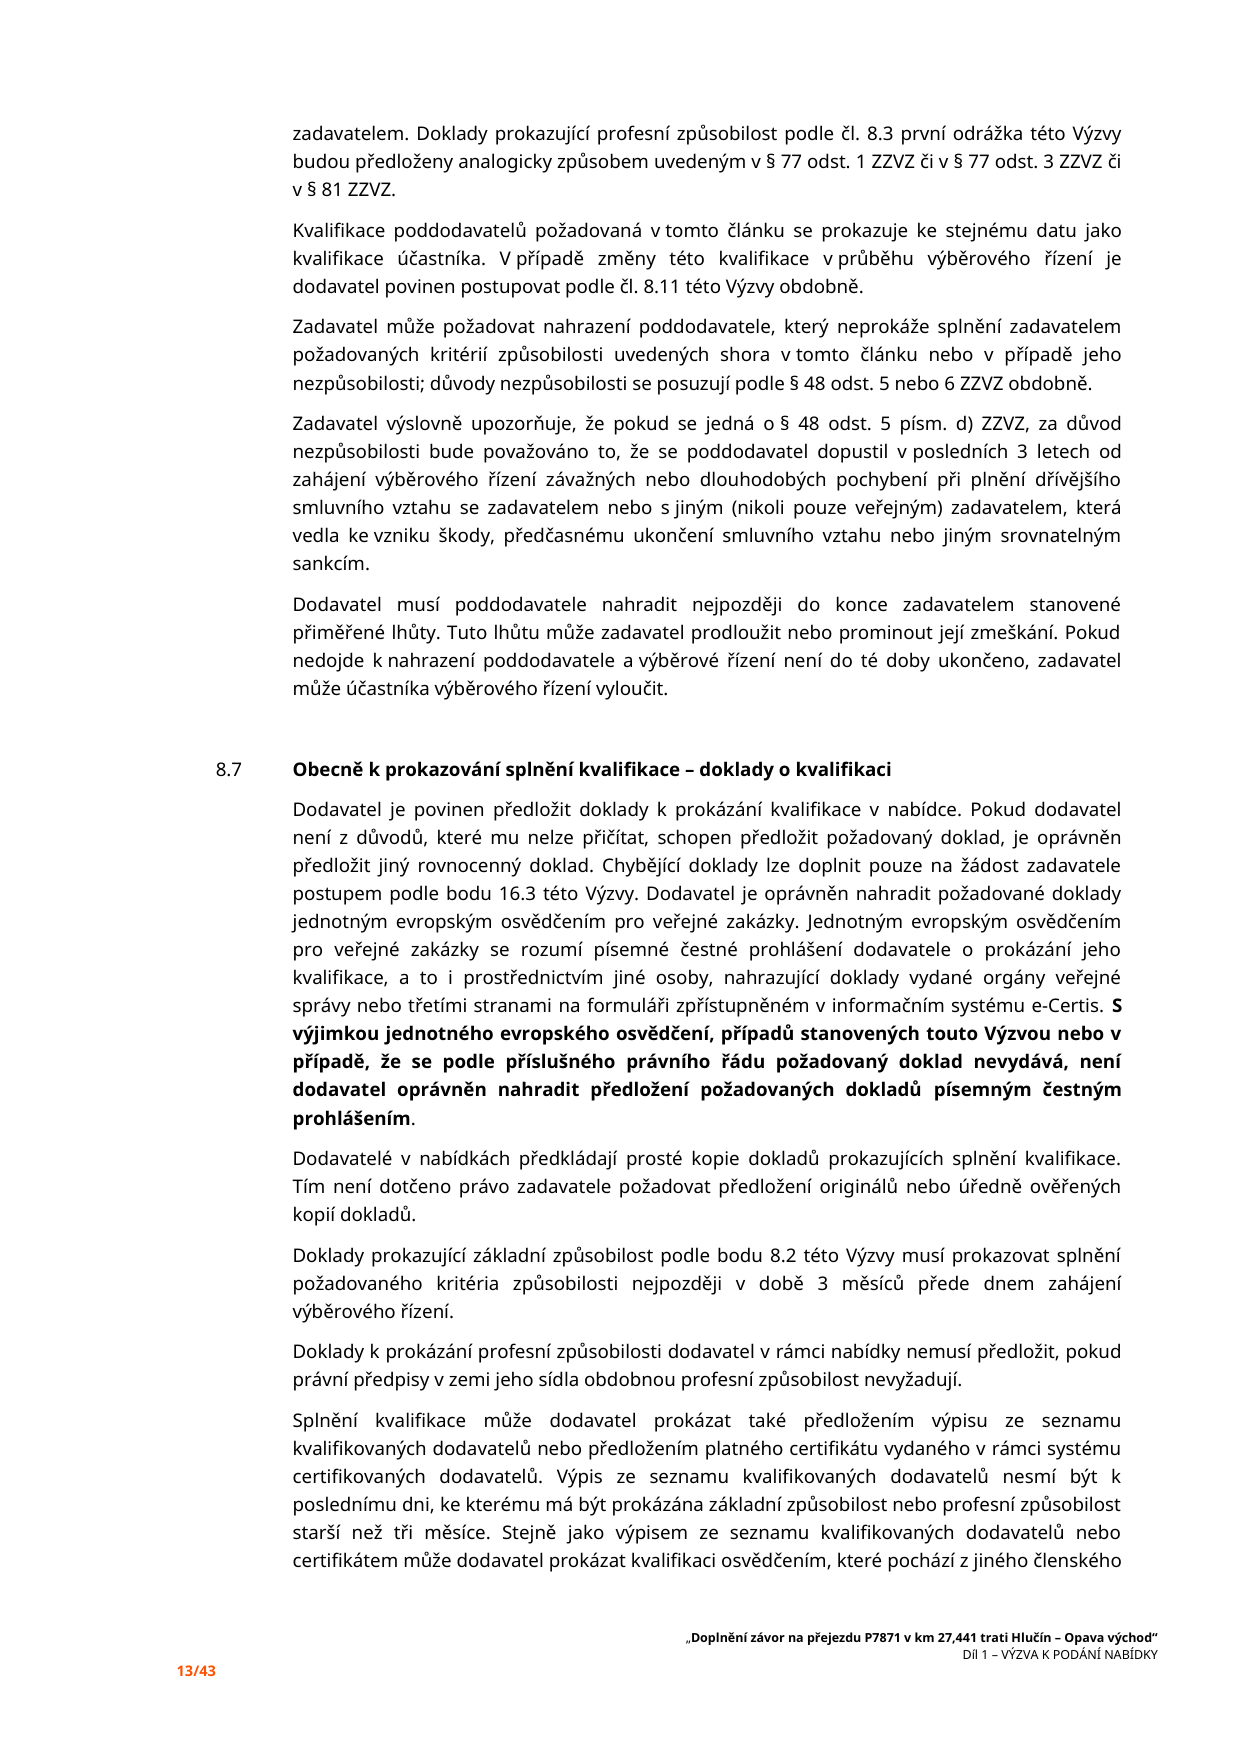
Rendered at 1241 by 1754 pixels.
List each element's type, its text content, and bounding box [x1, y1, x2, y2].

text Doklady k prokázání profesní způsobilosti dodavatel v rámci nabídky nemusí předložit, pokud právní předpisy v zemi jeho sídla obdobnou profesní způsobilost nevyžadují. [292, 1338, 1122, 1392]
text Doklady prokazující základní způsobilost podle bodu 8.2 této Výzvy musí prokazovat splnění požadovaného kritéria způsobilosti nejpozději v době 3 měsíců přede dnem zahájení výběrového řízení. [292, 1242, 1122, 1323]
text Dodavatel je povinen předložit doklady k prokázání kvalifikace v nabídce. Pokud dodavatel není z důvodů, které mu nelze přičítat, schopen předložit požadovaný doklad, je oprávněn předložit jiný rovnocenný doklad. Chybějící doklady lze doplnit pouze na žádost zadavatele postupem podle bodu 16.3 této Výzvy. Dodavatel je oprávněn nahradit požadované doklady jednotným evropským osvědčením pro veřejné zakázky. Jednotným evropským osvědčením pro veřejné zakázky se rozumí písemné čestné prohlášení dodavatele o prokázání jeho kvalifikace, a to i prostřednictvím jiné osoby, nahrazující doklady vydané orgány veřejné správy nebo třetími stranami na formuláři zpřístupněném v informačním systému e-Certis. S výjimkou jednotného evropského osvědčení, případů stanovených touto Výzvou nebo v případě, že se podle příslušného právního řádu požadovaný doklad nevydává, není dodavatel oprávněn nahradit předložení požadovaných dokladů písemným čestným prohlášením. [292, 797, 1122, 1130]
text Zadavatel může požadovat nahrazení poddodavatele, který neprokáže splnění zadavatelem požadovaných kritérií způsobilosti uvedených shora v tomto článku nebo v případě jeho nezpůsobilosti; důvody nezpůsobilosti se posuzují podle § 48 odst. 5 nebo 6 ZZVZ obdobně. [292, 314, 1122, 395]
text Kvalifikace poddodavatelů požadovaná v tomto článku se prokazuje ke stejnému datu jako kvalifikace účastníka. V případě změny této kvalifikace v průběhu výběrového řízení je dodavatel povinen postupovat podle čl. 8.11 této Výzvy obdobně. [292, 217, 1122, 299]
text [292, 121, 1122, 202]
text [292, 1407, 1122, 1573]
text Zadavatel výslovně upozorňuje, že pokud se jedná o § 48 odst. 5 písm. d) ZZVZ, za důvod nezpůsobilosti bude považováno to, že se poddodavatel dopustil v posledních 3 letech od zahájení výběrového řízení závažných nebo dlouhodobých pochybení při plnění dřívějšího smluvního vztahu se zadavatelem nebo s jiným (nikoli pouze veřejným) zadavatelem, která vedla ke vzniku škody, předčasnému ukončení smluvního vztahu nebo jiným srovnatelným sankcím. [292, 410, 1122, 576]
text Obecně k prokazování splnění kvalifikace – doklady o kvalifikaci [216, 756, 1122, 782]
list Dodavatel musí poddodavatele nahradit nejpozději do konce zadavatelem stanovené přiměřené lhůty. Tuto lhůtu může zadavatel prodloužit nebo prominout její zmeškání. Pokud nedojde k nahrazení poddodavatele a výběrové řízení není do té doby ukončeno, zadavatel může účastníka výběrového řízení vyloučit. [292, 591, 1122, 701]
text Dodavatelé v nabídkách předkládají prosté kopie dokladů prokazujících splnění kvalifikace. Tím není dotčeno právo zadavatele požadovat předložení originálů nebo úředně ověřených kopií dokladů. [292, 1145, 1122, 1227]
